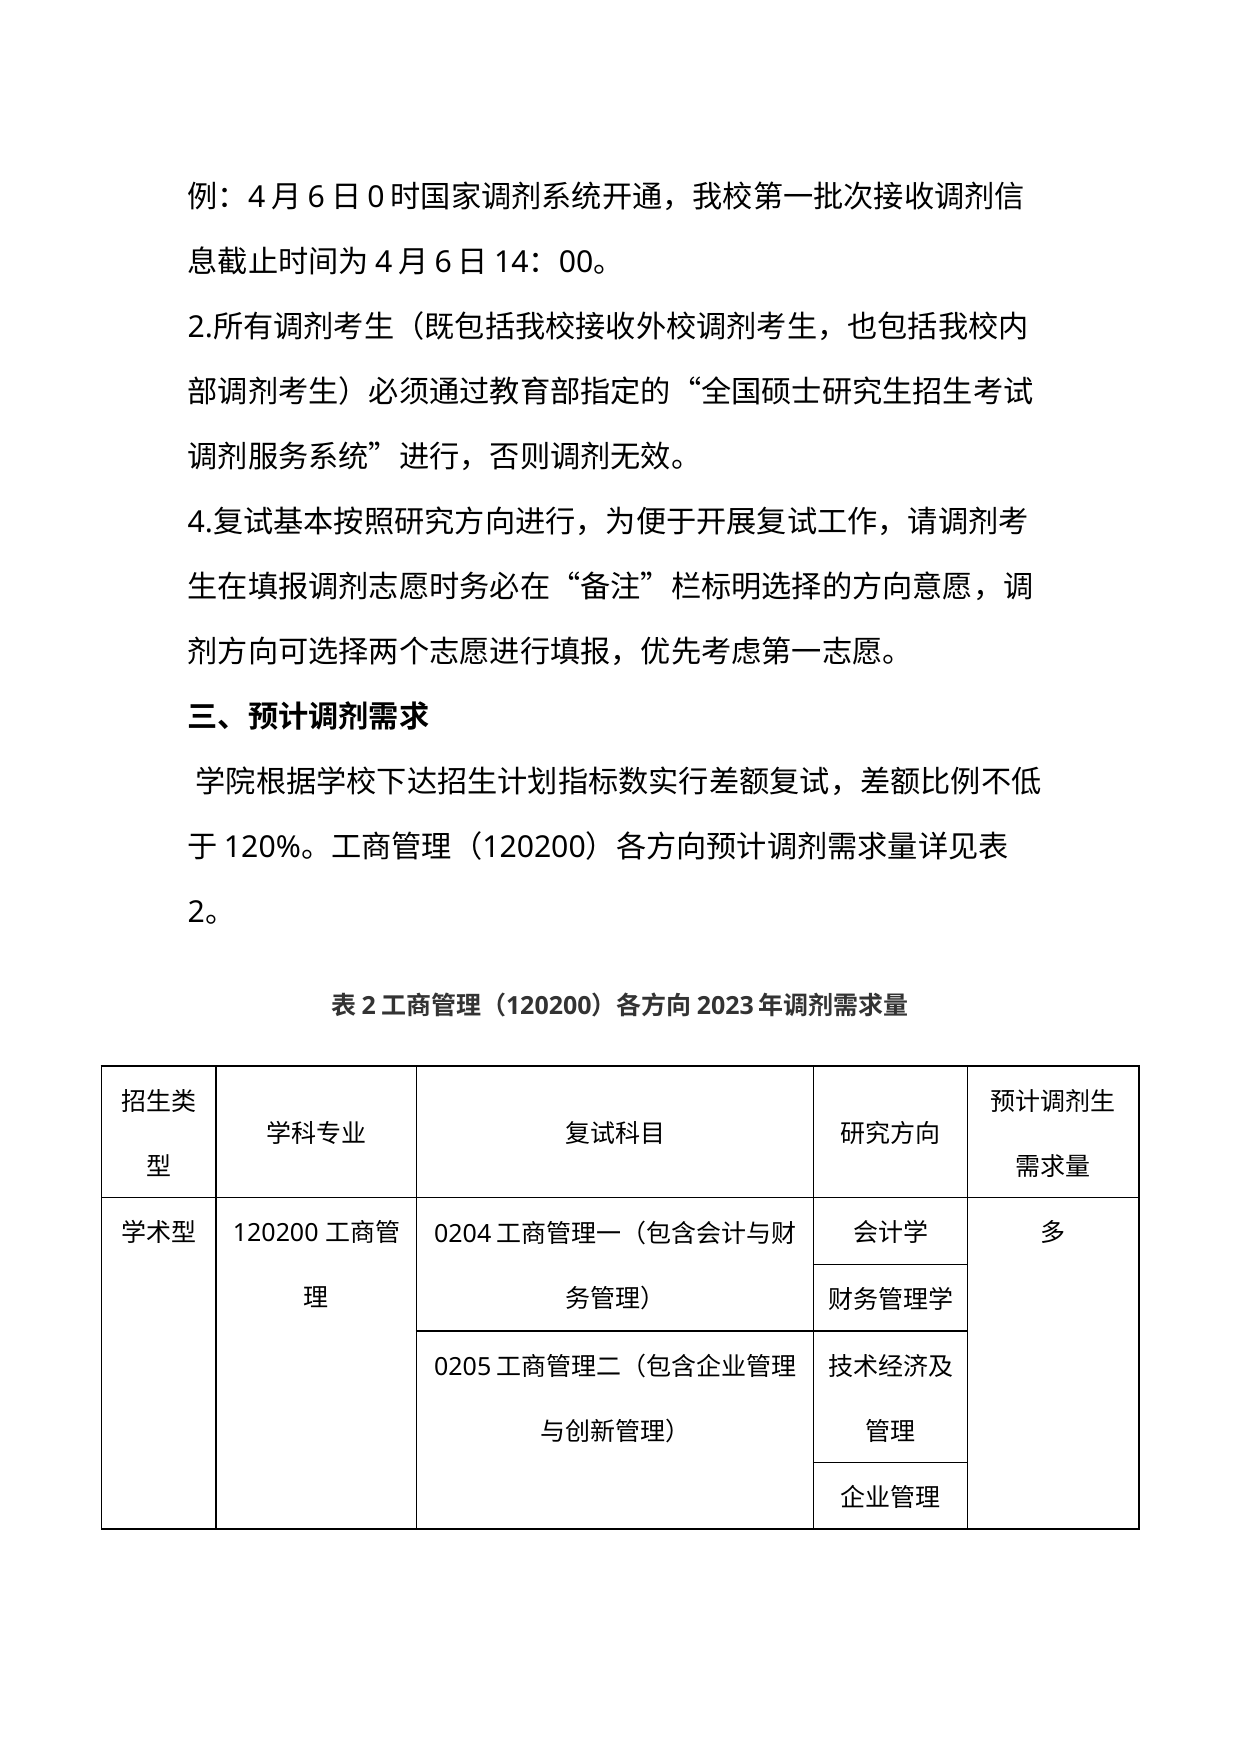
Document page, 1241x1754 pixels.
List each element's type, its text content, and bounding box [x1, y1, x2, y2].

table_header 学科专业 [217, 1067, 416, 1197]
table_header 招生类型 [102, 1067, 215, 1197]
table_header 预计调剂生需求量 [968, 1067, 1138, 1197]
table_cell 会计学 [814, 1198, 967, 1263]
table_cell 0205工商管理二（包含企业管理与创新管理） [417, 1332, 813, 1528]
text 4.复试基本按照研究方向进行，为便于开展复试工作，请调剂考生在填报调剂志愿时务必在“备注”栏标明选择的方向意愿，调剂方向可选择两个志愿进行填报，优先考虑第一志愿。 [187, 487, 1053, 682]
table_cell 120200 工商管理 [217, 1198, 416, 1528]
text 学院根据学校下达招生计划指标数实行差额复试，差额比例不低于120%。工商管理（120200）各方向预计调剂需求量详见表2。 [187, 747, 1053, 942]
table_cell 学术型 [102, 1198, 215, 1528]
table_cell 技术经济及管理 [814, 1332, 967, 1462]
table_cell 财务管理学 [814, 1265, 967, 1330]
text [187, 162, 1053, 292]
text 2.所有调剂考生（既包括我校接收外校调剂考生，也包括我校内部调剂考生）必须通过教育部指定的“全国硕士研究生招生考试调剂服务系统”进行，否则调剂无效。 [187, 292, 1053, 487]
table_cell 多 [968, 1198, 1138, 1528]
table_header 复试科目 [417, 1067, 813, 1197]
text 三、预计调剂需求 [187, 682, 1053, 747]
table_header 研究方向 [814, 1067, 967, 1197]
table_cell 企业管理 [814, 1463, 967, 1528]
table_cell 0204工商管理一（包含会计与财务管理） [417, 1198, 813, 1330]
text 表2工商管理（120200）各方向2023年调剂需求量 [187, 971, 1053, 1036]
